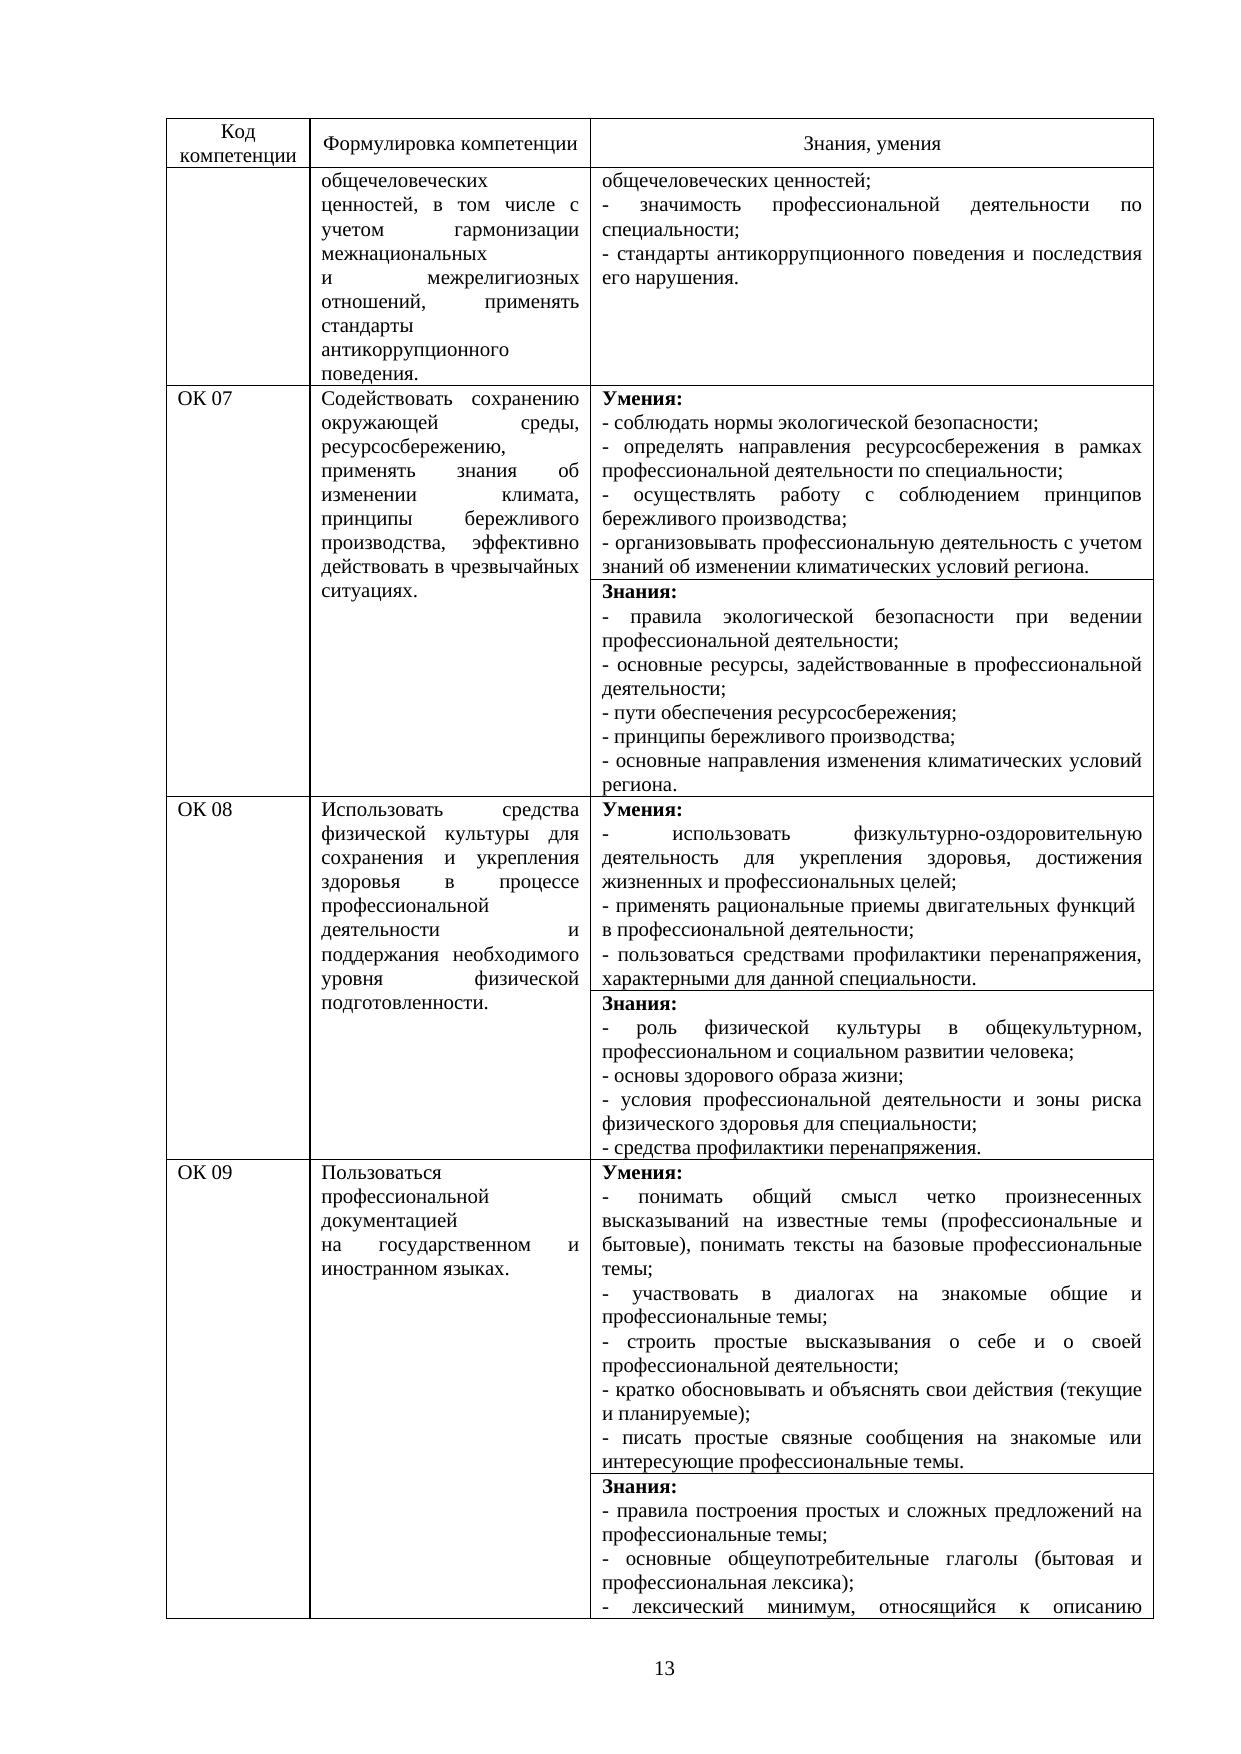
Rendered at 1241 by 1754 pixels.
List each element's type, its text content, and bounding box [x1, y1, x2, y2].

table_cell Использовать средства физической культуры для сохранения и укрепления здоровья в процессе профессиональной деятельности и поддержания необходимого уровня физической подготовленности. [311, 797, 590, 1159]
table_cell Пользоваться профессиональной документацией на государственном и иностранном языках. [311, 1160, 590, 1618]
table_cell Умения: - использовать физкультурно-оздоровительную деятельность для укрепления здоровья, достижения жизненных и профессиональных целей; - применять рациональные приемы двигательных функций в профессиональной деятельности; - пользоваться средствами профилактики перенапряжения, характерными для данной специальности. [591, 797, 1153, 989]
table_cell Умения: - соблюдать нормы экологической безопасности; - определять направления ресурсосбережения в рамках профессиональной деятельности по специальности; - осуществлять работу с соблюдением принципов бережливого производства; - организовывать профессиональную деятельность с учетом знаний об изменении климатических условий региона. [591, 386, 1153, 578]
table_header Знания, умения [591, 119, 1153, 167]
table_cell Умения: - понимать общий смысл четко произнесенных высказываний на известные темы (профессиональные и бытовые), понимать тексты на базовые профессиональные темы; - участвовать в диалогах на знакомые общие и профессиональные темы; - строить простые высказывания о себе и о своей профессиональной деятельности; - кратко обосновывать и объяснять свои действия (текущие и планируемые); - писать простые связные сообщения на знакомые или интересующие профессиональные темы. [591, 1160, 1153, 1473]
table_header Код компетенции [167, 119, 309, 167]
table_cell ОК 07 [167, 386, 309, 796]
table_header Формулировка компетенции [311, 119, 590, 167]
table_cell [591, 168, 1153, 385]
table_cell Знания: - правила экологической безопасности при ведении профессиональной деятельности; - основные ресурсы, задействованные в профессиональной деятельности; - пути обеспечения ресурсосбережения; - принципы бережливого производства; - основные направления изменения климатических условий региона. [591, 580, 1153, 796]
table_cell ОК 09 [167, 1160, 309, 1618]
table_cell Содействовать сохранению окружающей среды, ресурсосбережению, применять знания об изменении климата, принципы бережливого производства, эффективно действовать в чрезвычайных ситуациях. [311, 386, 590, 796]
table_cell ОК 08 [167, 797, 309, 1159]
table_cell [591, 1474, 1153, 1618]
table_cell Знания: - роль физической культуры в общекультурном, профессиональном и социальном развитии человека; - основы здорового образа жизни; - условия профессиональной деятельности и зоны риска физического здоровья для специальности; - средства профилактики перенапряжения. [591, 991, 1153, 1159]
